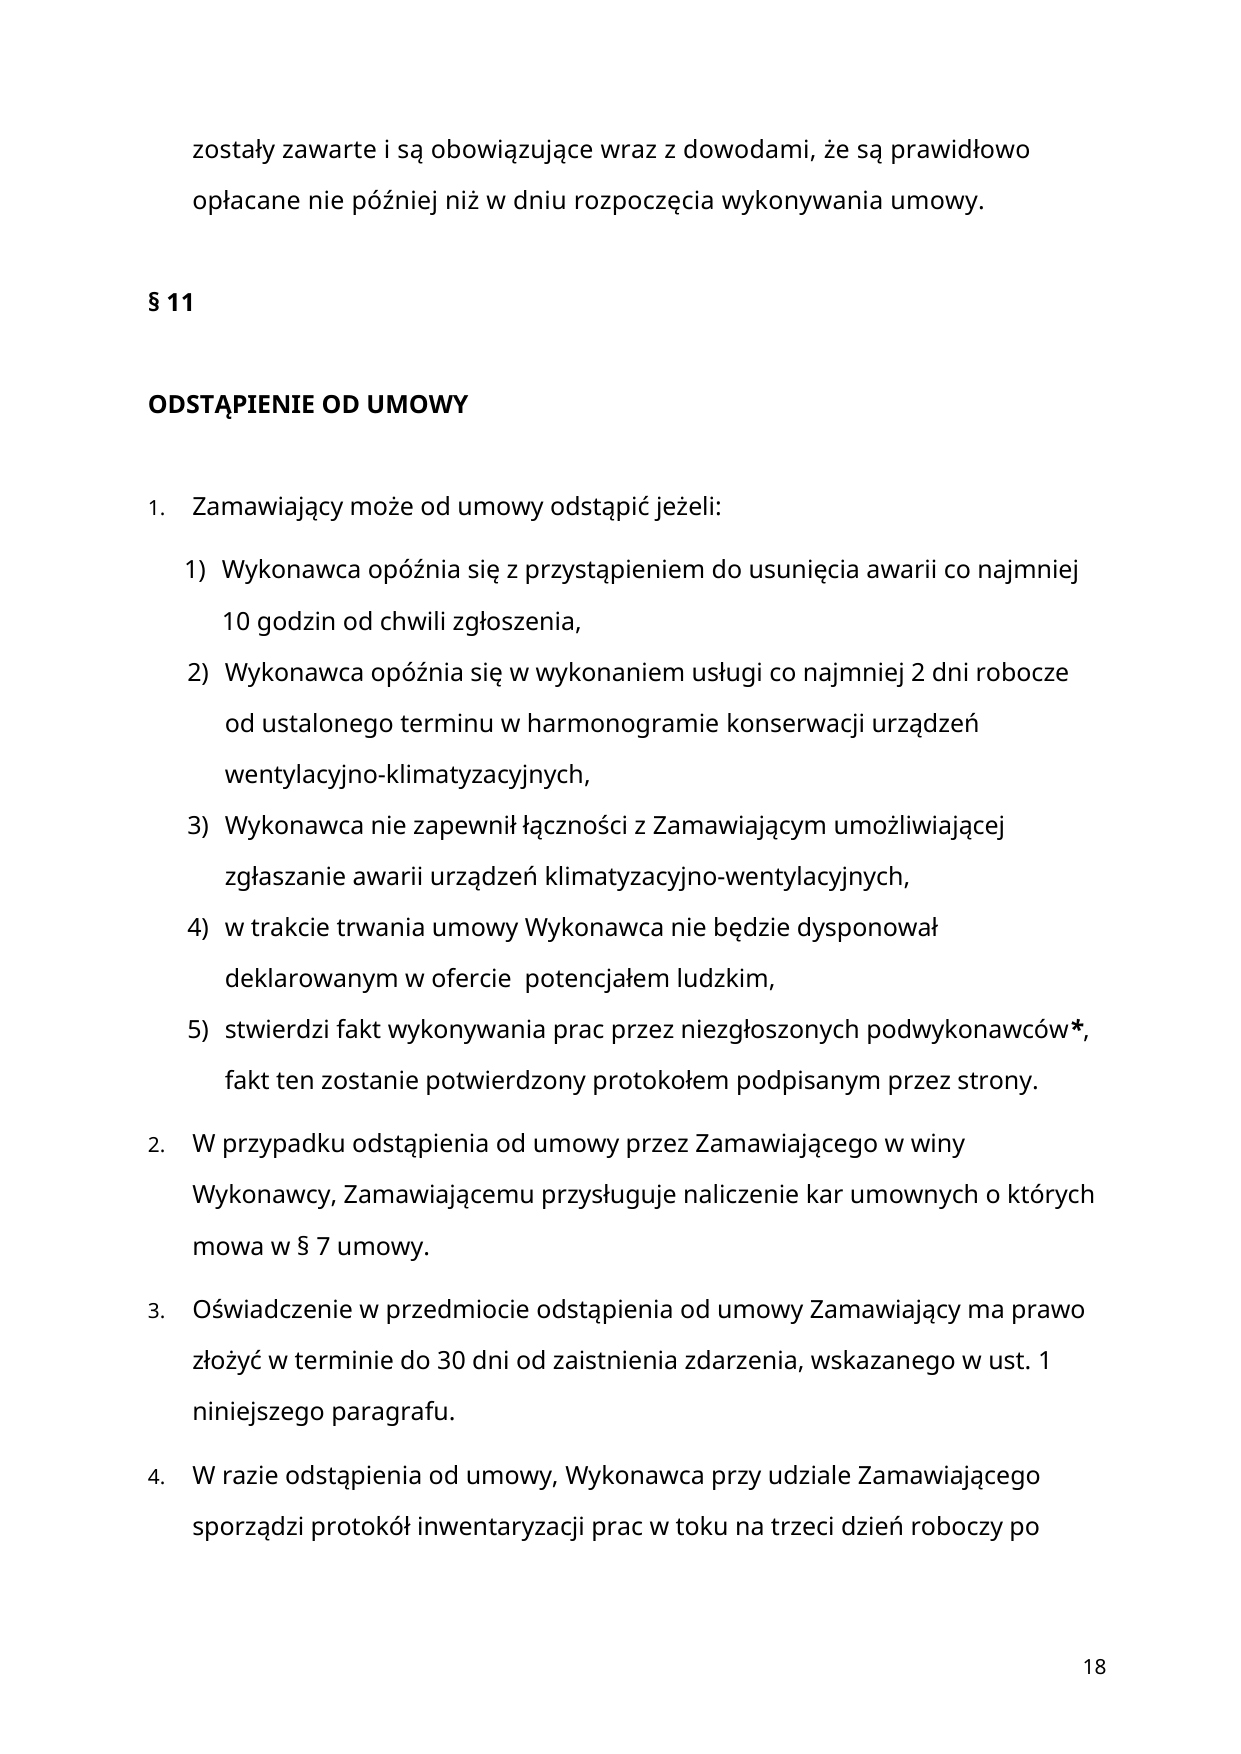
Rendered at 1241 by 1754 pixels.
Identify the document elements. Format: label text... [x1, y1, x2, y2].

list Wykonawca opóźnia się z przystąpieniem do usunięcia awarii co najmniej 10 godzin od chwili zgłoszenia, [184, 552, 1106, 637]
list Zamawiający może od umowy odstąpić jeżeli: [148, 488, 1106, 523]
text § 11 [148, 284, 1106, 318]
text ODSTĄPIENIE OD UMOWY [148, 386, 1106, 421]
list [148, 131, 1106, 216]
list W przypadku odstąpienia od umowy przez Zamawiającego w winy Wykonawcy, Zamawiającemu przysługuje naliczenie kar umownych o których mowa w § 7 umowy. [148, 1126, 1106, 1262]
list Wykonawca opóźnia się w wykonaniem usługi co najmniej 2 dni robocze od ustalonego terminu w harmonogramie konserwacji urządzeń wentylacyjno-klimatyzacyjnych, [187, 654, 1106, 790]
list w trakcie trwania umowy Wykonawca nie będzie dysponował deklarowanym w ofercie potencjałem ludzkim, [187, 909, 1106, 994]
list Wykonawca nie zapewnił łączności z Zamawiającym umożliwiającej zgłaszanie awarii urządzeń klimatyzacyjno-wentylacyjnych, [187, 807, 1106, 892]
list stwierdzi fakt wykonywania prac przez niezgłoszonych podwykonawców*, fakt ten zostanie potwierdzony protokołem podpisanym przez strony. [187, 1011, 1106, 1097]
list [148, 1457, 1106, 1542]
list Oświadczenie w przedmiocie odstąpienia od umowy Zamawiający ma prawo złożyć w terminie do 30 dni od zaistnienia zdarzenia, wskazanego w ust. 1 niniejszego paragrafu. [148, 1292, 1106, 1428]
